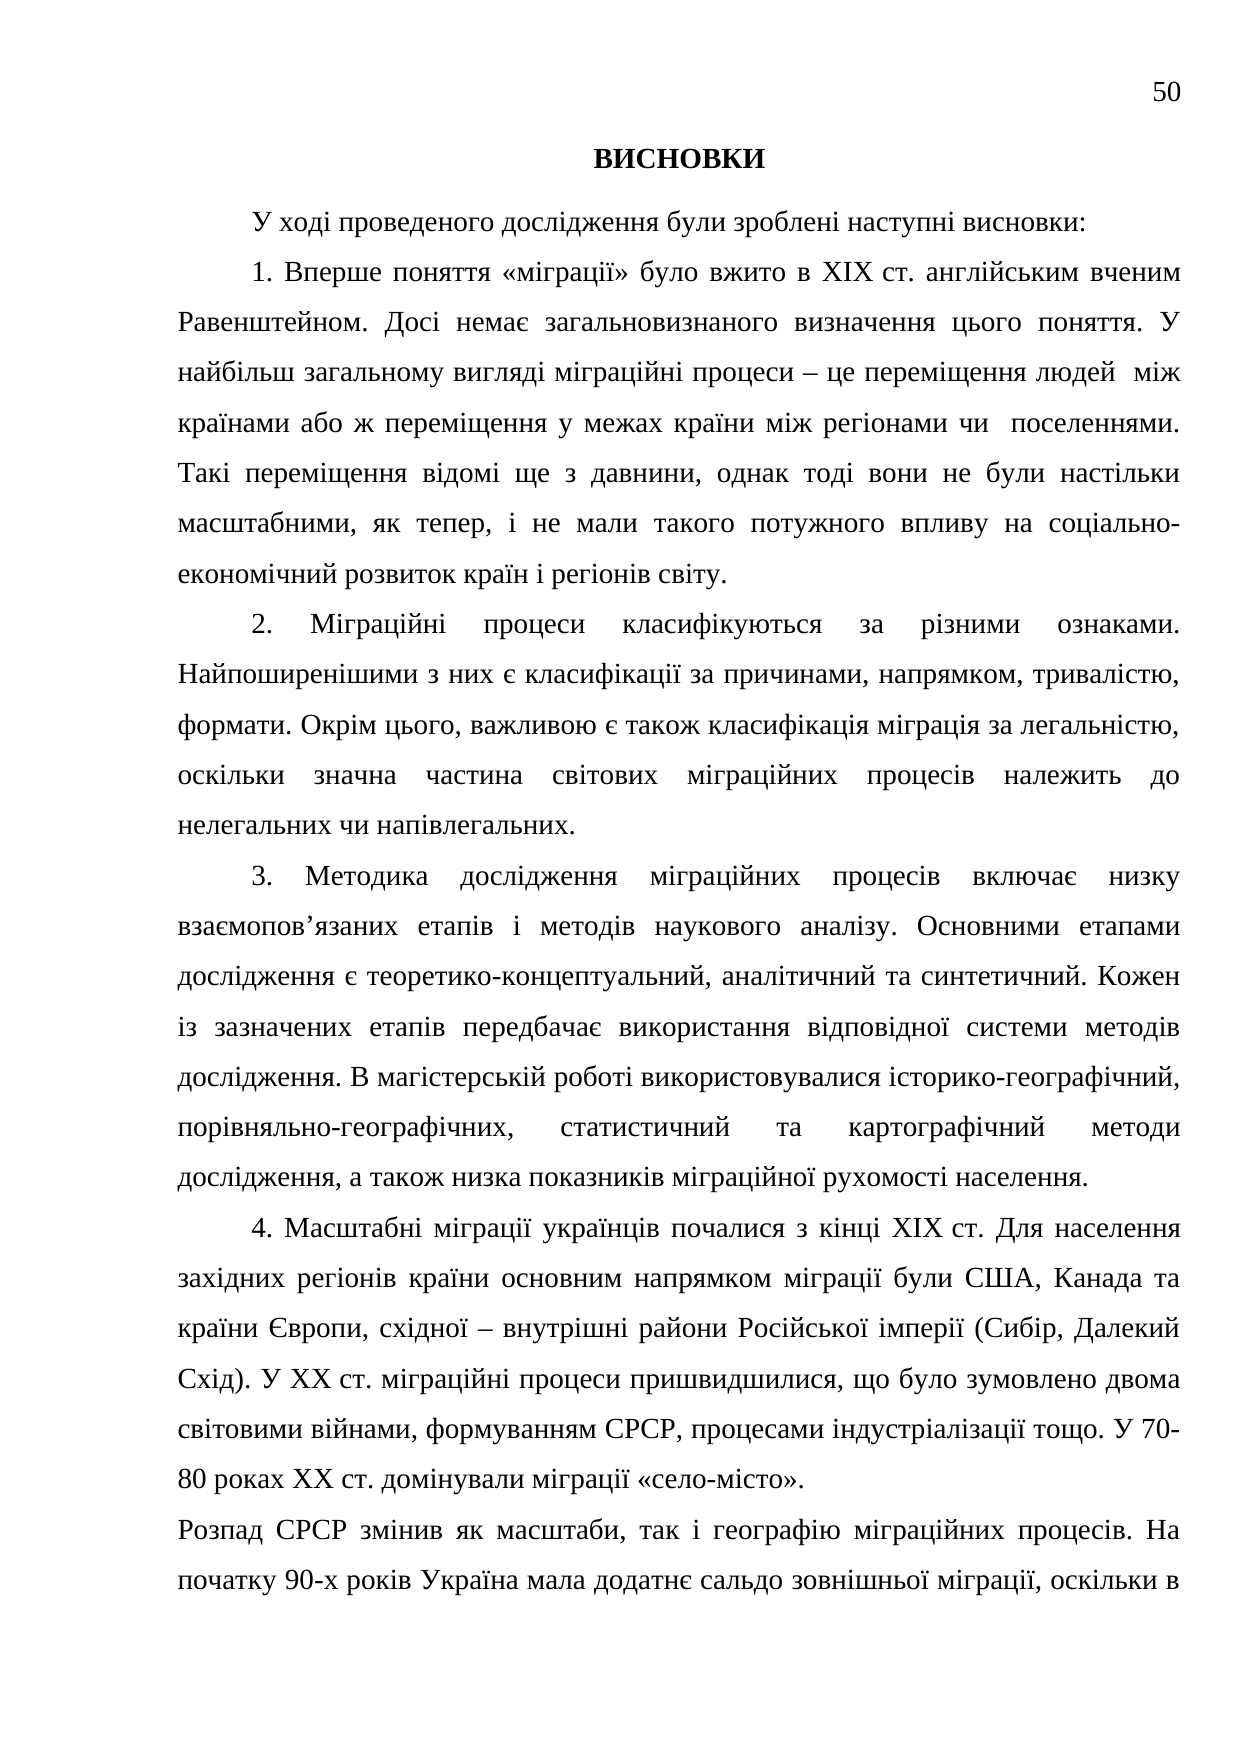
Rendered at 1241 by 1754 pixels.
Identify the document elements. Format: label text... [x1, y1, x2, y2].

subtitle ВИСНОВКИ [177, 141, 1181, 174]
text 3. Методика дослідження міграційних процесів включає низку взаємопов’язаних етапів і методів наукового аналізу. Основними етапами дослідження є теоретико-концептуальний, аналітичний та синтетичний. Кожен із зазначених етапів передбачає використання відповідної системи методів дослідження. В магістерській роботі використовувалися історико-географічний, порівняльно-географічних, статистичний та картографічний методи дослідження, а також низка показників міграційної рухомості населення. [177, 858, 1181, 1193]
text У ході проведеного дослідження були зроблені наступні висновки: [177, 204, 1181, 237]
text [177, 1512, 1181, 1596]
text 1. Вперше поняття «міграції» було вжито в ХІХ ст. англійським вченим Равенштейном. Досі немає загальновизнаного визначення цього поняття. У найбільш загальному вигляді міграційні процеси – це переміщення людей між країнами або ж переміщення у межах країни між регіонами чи поселеннями. Такі переміщення відомі ще з давнини, однак тоді вони не були настільки масштабними, як тепер, і не мали такого потужного впливу на соціально-економічний розвиток країн і регіонів світу. [177, 254, 1181, 589]
text 4. Масштабні міграції українців почалися з кінці ХІХ ст. Для населення західних регіонів країни основним напрямком міграції були США, Канада та країни Європи, східної – внутрішні райони Російської імперії (Сибір, Далекий Схід). У ХХ ст. міграційні процеси пришвидшилися, що було зумовлено двома світовими війнами, формуванням СРСР, процесами індустріалізації тощо. У 70-80 роках ХХ ст. домінували міграції «село-місто». [177, 1210, 1181, 1495]
text 2. Міграційні процеси класифікуються за різними ознаками. Найпоширенішими з них є класифікації за причинами, напрямком, тривалістю, формати. Окрім цього, важливою є також класифікація міграція за легальністю, оскільки значна частина світових міграційних процесів належить до нелегальних чи напівлегальних. [177, 606, 1181, 841]
